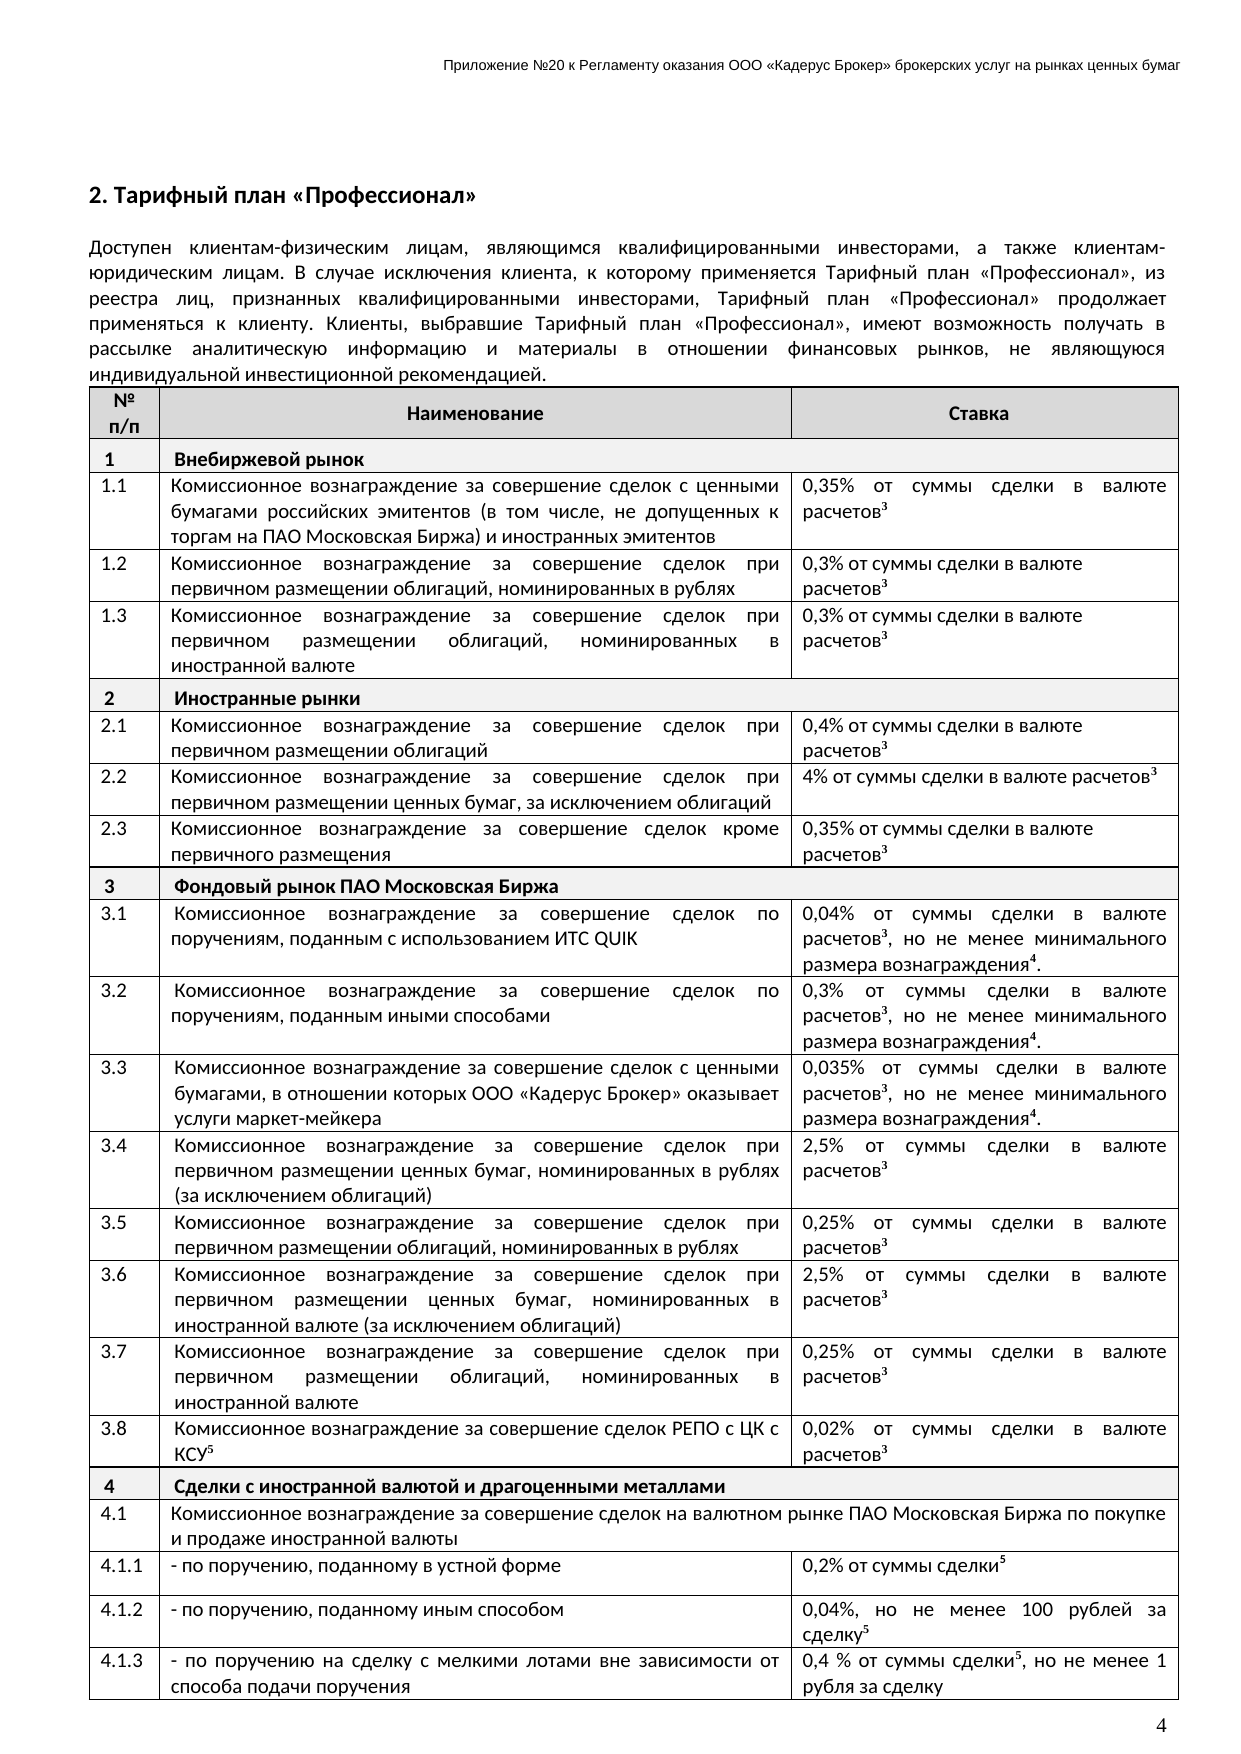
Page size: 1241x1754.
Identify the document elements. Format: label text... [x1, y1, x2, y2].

table_cell 1 [90, 439, 159, 472]
table_cell 3.2 [90, 977, 159, 1053]
table_cell Комиссионное вознаграждение за совершение сделок при первичном размещении облигаций, номинированных в иностранной валюте [160, 602, 791, 678]
table_cell Комиссионное вознаграждение за совершение сделок с ценными бумагами российских эмитентов (в том числе, не допущенных к торгам на ПАО Московская Биржа) и иностранных эмитентов [160, 473, 791, 549]
table_cell 0,3% от суммы сделки в валюте расчетов3, но не менее минимального размера вознаграждения4. [792, 977, 1178, 1053]
table_cell 2.1 [90, 712, 159, 763]
table_cell Комиссионное вознаграждение за совершение сделок по поручениям, поданным иными способами [160, 977, 791, 1053]
table_header Наименование [160, 388, 791, 438]
table_cell 2 [90, 679, 159, 711]
table_cell 3.3 [90, 1055, 159, 1131]
table_header Ставка [792, 388, 1178, 438]
table_cell 2.2 [90, 764, 159, 814]
table_cell 0,2% от суммы сделки5 [792, 1552, 1178, 1595]
table_cell 4 [90, 1468, 159, 1499]
table_cell Комиссионное вознаграждение за совершение сделок РЕПО с ЦК с КСУ5 [160, 1416, 791, 1466]
table_cell 3.1 [90, 900, 159, 976]
table_cell 0,25% от суммы сделки в валюте расчетов3 [792, 1209, 1178, 1260]
table_cell 2,5% от суммы сделки в валюте расчетов3 [792, 1261, 1178, 1337]
table_cell 1.2 [90, 550, 159, 601]
table_cell Комиссионное вознаграждение за совершение сделок по поручениям, поданным с использованием ИТС QUIK [160, 900, 791, 976]
table_cell Иностранные рынки [160, 679, 1178, 711]
table_cell Сделки с иностранной валютой и драгоценными металлами [160, 1468, 1178, 1499]
table_cell 3.8 [90, 1416, 159, 1466]
table_cell - по поручению, поданному в устной форме [160, 1552, 791, 1595]
table_cell 0,35% от суммы сделки в валюте расчетов3 [792, 816, 1178, 866]
table_cell - по поручению на сделку с мелкими лотами вне зависимости от способа подачи поручения [160, 1648, 791, 1698]
table_cell 4% от суммы сделки в валюте расчетов3 [792, 764, 1178, 814]
table_cell 0,35% от суммы сделки в валюте расчетов3 [792, 473, 1178, 549]
text Доступен клиентам-физическим лицам, являющимся квалифицированными инвесторами, а также клиентам-юридическим лицам. В случае исключения клиента, к которому применяется Тарифный план «Профессионал», из реестра лиц, признанных квалифицированными инвесторами, Тарифный план «Профессионал» продолжает применяться к клиенту. Клиенты, выбравшие Тарифный план «Профессионал», имеют возможность получать в рассылке аналитическую информацию и материалы в отношении финансовых рынков, не являющуюся индивидуальной инвестиционной рекомендацией. [89, 234, 1167, 386]
subtitle 2. Тарифный план «Профессионал» [89, 179, 1167, 210]
table_cell 1.1 [90, 473, 159, 549]
table_cell 0,035% от суммы сделки в валюте расчетов3, но не менее минимального размера вознаграждения4. [792, 1055, 1178, 1131]
table_cell 0,25% от суммы сделки в валюте расчетов3 [792, 1338, 1178, 1414]
table_cell 3.7 [90, 1338, 159, 1414]
table_cell 2.3 [90, 816, 159, 866]
table_cell 1.3 [90, 602, 159, 678]
table_cell 3.6 [90, 1261, 159, 1337]
table_cell Комиссионное вознаграждение за совершение сделок при первичном размещении ценных бумаг, номинированных в иностранной валюте (за исключением облигаций) [160, 1261, 791, 1337]
table_cell Комиссионное вознаграждение за совершение сделок при первичном размещении облигаций, номинированных в рублях [160, 550, 791, 601]
table_cell 4.1 [90, 1500, 159, 1551]
table_cell - по поручению, поданному иным способом [160, 1596, 791, 1647]
table_cell Комиссионное вознаграждение за совершение сделок при первичном размещении облигаций [160, 712, 791, 763]
table_cell Комиссионное вознаграждение за совершение сделок при первичном размещении ценных бумаг, номинированных в рублях (за исключением облигаций) [160, 1132, 791, 1208]
table_header № п/п [90, 388, 159, 438]
table_cell 0,3% от суммы сделки в валюте расчетов3 [792, 602, 1178, 678]
table_cell 3.5 [90, 1209, 159, 1260]
table_cell 0,02% от суммы сделки в валюте расчетов3 [792, 1416, 1178, 1466]
table_cell 0,4 % от суммы сделки5, но не менее 1 рубля за сделку [792, 1648, 1178, 1698]
table_cell Комиссионное вознаграждение за совершение сделок с ценными бумагами, в отношении которых ООО «Кадерус Брокер» оказывает услуги маркет-мейкера [160, 1055, 791, 1131]
table_cell 3.4 [90, 1132, 159, 1208]
table_cell 4.1.2 [90, 1596, 159, 1647]
table_cell 0,04% от суммы сделки в валюте расчетов3, но не менее минимального размера вознаграждения4. [792, 900, 1178, 976]
table_cell 3 [90, 868, 159, 899]
table_cell Комиссионное вознаграждение за совершение сделок при первичном размещении ценных бумаг, за исключением облигаций [160, 764, 791, 814]
table_cell Комиссионное вознаграждение за совершение сделок при первичном размещении облигаций, номинированных в иностранной валюте [160, 1338, 791, 1414]
table_cell 0,04%, но не менее 100 рублей за сделку5 [792, 1596, 1178, 1647]
table_cell 4.1.1 [90, 1552, 159, 1595]
table_cell 2,5% от суммы сделки в валюте расчетов3 [792, 1132, 1178, 1208]
table_cell Комиссионное вознаграждение за совершение сделок кроме первичного размещения [160, 816, 791, 866]
table_cell Комиссионное вознаграждение за совершение сделок при первичном размещении облигаций, номинированных в рублях [160, 1209, 791, 1260]
table_cell 0,3% от суммы сделки в валюте расчетов3 [792, 550, 1178, 601]
table_cell Комиссионное вознаграждение за совершение сделок на валютном рынке ПАО Московская Биржа по покупке и продаже иностранной валюты [160, 1500, 1178, 1551]
table_cell 0,4% от суммы сделки в валюте расчетов3 [792, 712, 1178, 763]
table_cell Фондовый рынок ПАО Московская Биржа [160, 868, 1178, 899]
table_cell 4.1.3 [90, 1648, 159, 1698]
table_cell Внебиржевой рынок [160, 439, 1178, 472]
